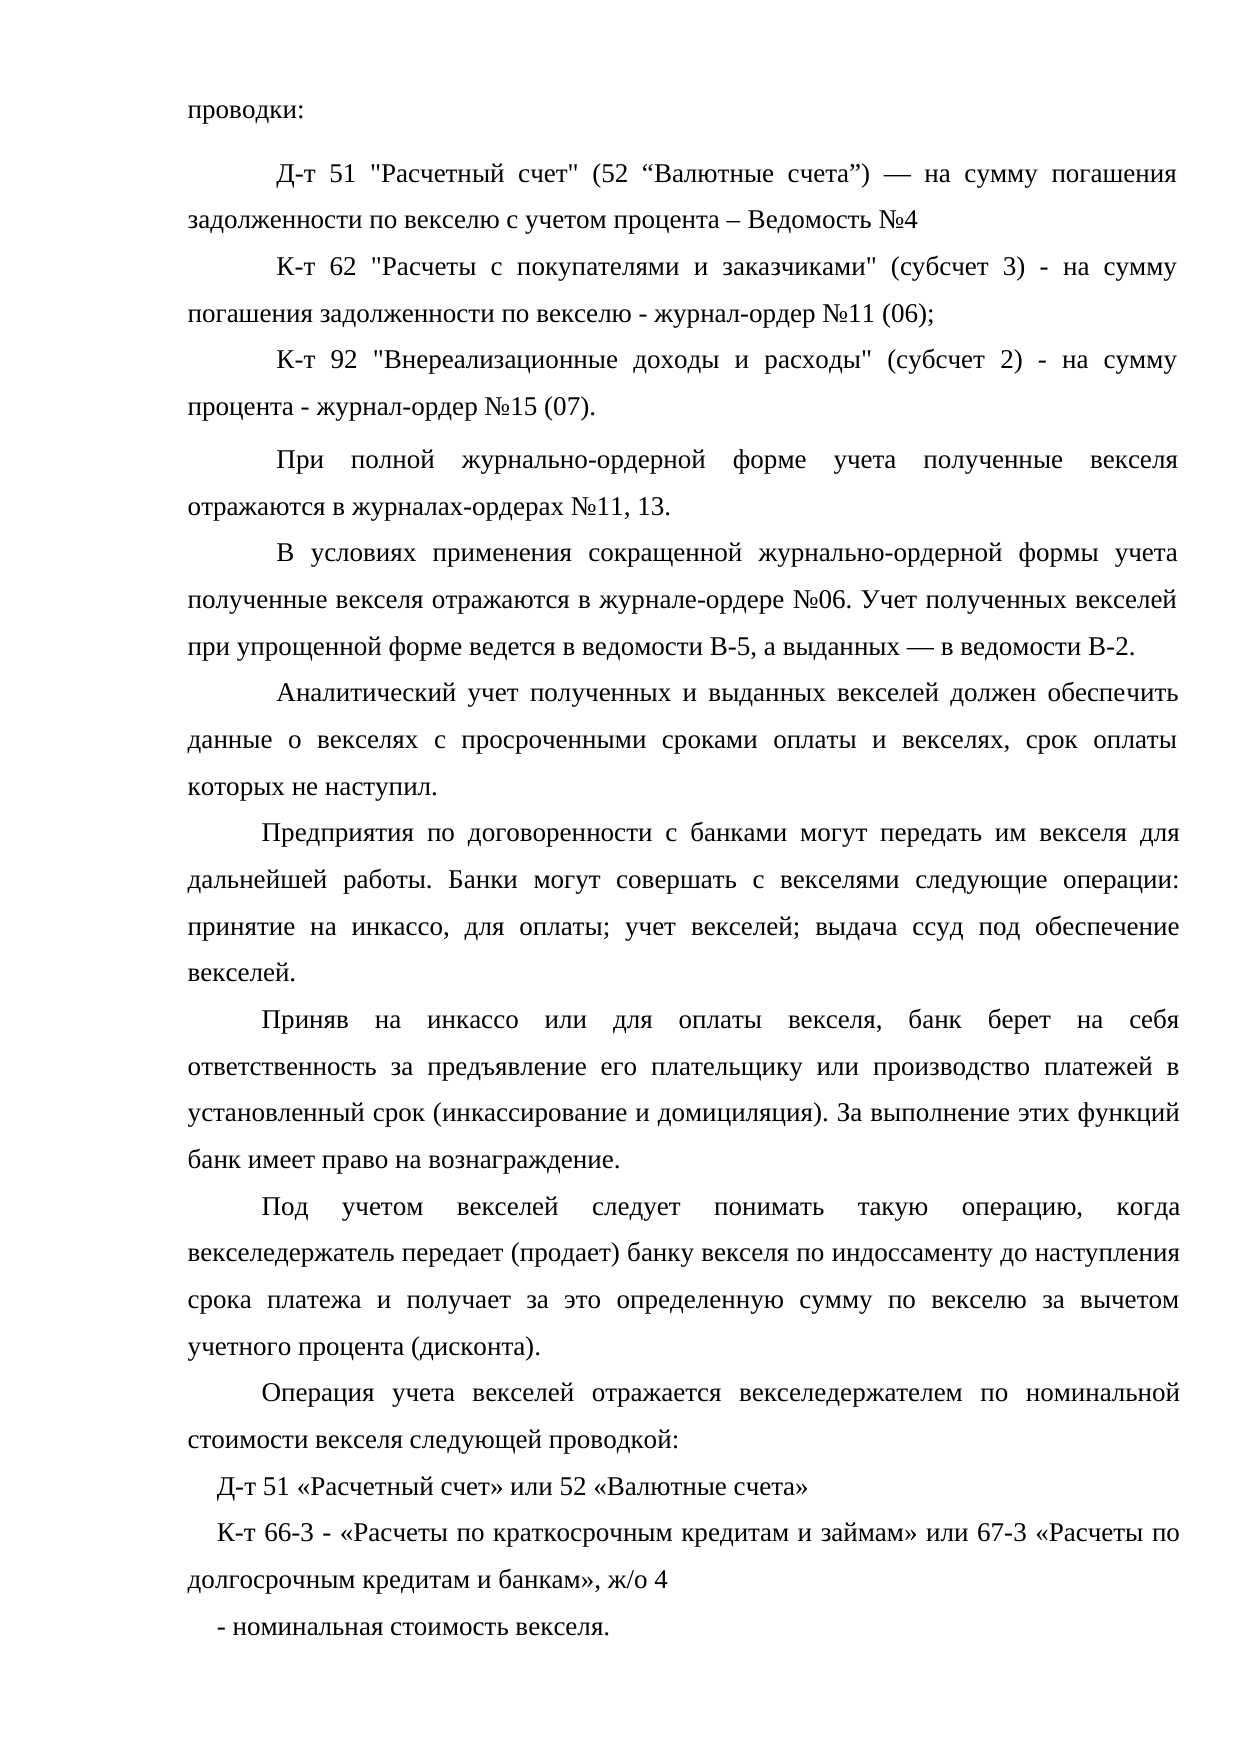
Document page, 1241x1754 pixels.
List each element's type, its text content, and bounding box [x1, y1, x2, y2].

text Операция учета векселей отражается векселедержателем по номинальной стоимости векселя следующей проводкой: [187, 1377, 1181, 1454]
text Под учетом векселей следует понимать такую операцию, когда векселедержатель передает (продает) банку векселя по индоссаменту до наступления срока платежа и получает за это определенную сумму по векселю за вычетом учетного процента (дисконта). [187, 1190, 1181, 1361]
text К-т 62 "Расчеты с покупателями и заказчиками" (субсчет 3) - на сумму погашения задолженности по векселю - журнал-ордер №11 (06); [187, 250, 1178, 328]
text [187, 94, 1178, 125]
text Приняв на инкассо или для оплаты векселя, банк берет на себя ответственность за предъявление его плательщику или производство платежей в установленный срок (инкассирование и домициляция). За выполнение этих функций банк имеет право на вознаграждение. [187, 1003, 1181, 1174]
text Д-т 51 «Расчетный счет» или 52 «Валютные счета» [187, 1470, 1181, 1501]
text В условиях применения сокращенной журнально-ордерной формы учета полученные векселя отражаются в журнале-ордере №06. Учет полученных векселей при упрощенной форме ведется в ведомости В-5, а выданных — в ведомости В-2. [187, 537, 1178, 661]
text К-т 92 "Внереализационные доходы и расходы" (субсчет 2) - на сумму процента - журнал-ордер №15 (07). [187, 344, 1178, 421]
text - номинальная стоимость векселя. [187, 1610, 1181, 1641]
text При полной журнально-ордерной форме учета полученные векселя отражаются в журналах-ордерах №11, 13. [187, 443, 1178, 521]
text Д-т 51 "Расчетный счет" (52 “Валютные счета”) — на сумму погашения задолженности по векселю с учетом процента – Ведомость №4 [187, 157, 1178, 235]
text Аналитический учет полученных и выданных векселей должен обеспечить данные о векселях с просроченными сроками оплаты и векселях, срок оплаты которых не наступил. [187, 677, 1178, 801]
text К-т 66-3 - «Расчеты по краткосрочным кредитам и займам» или 67-3 «Расчеты по долгосрочным кредитам и банкам», ж/о 4 [187, 1517, 1181, 1594]
text Предприятия по договоренности с банками могут передать им векселя для дальнейшей работы. Банки могут совершать с векселями следующие операции: принятие на инкассо, для оплаты; учет векселей; выдача ссуд под обеспечение векселей. [187, 817, 1181, 988]
